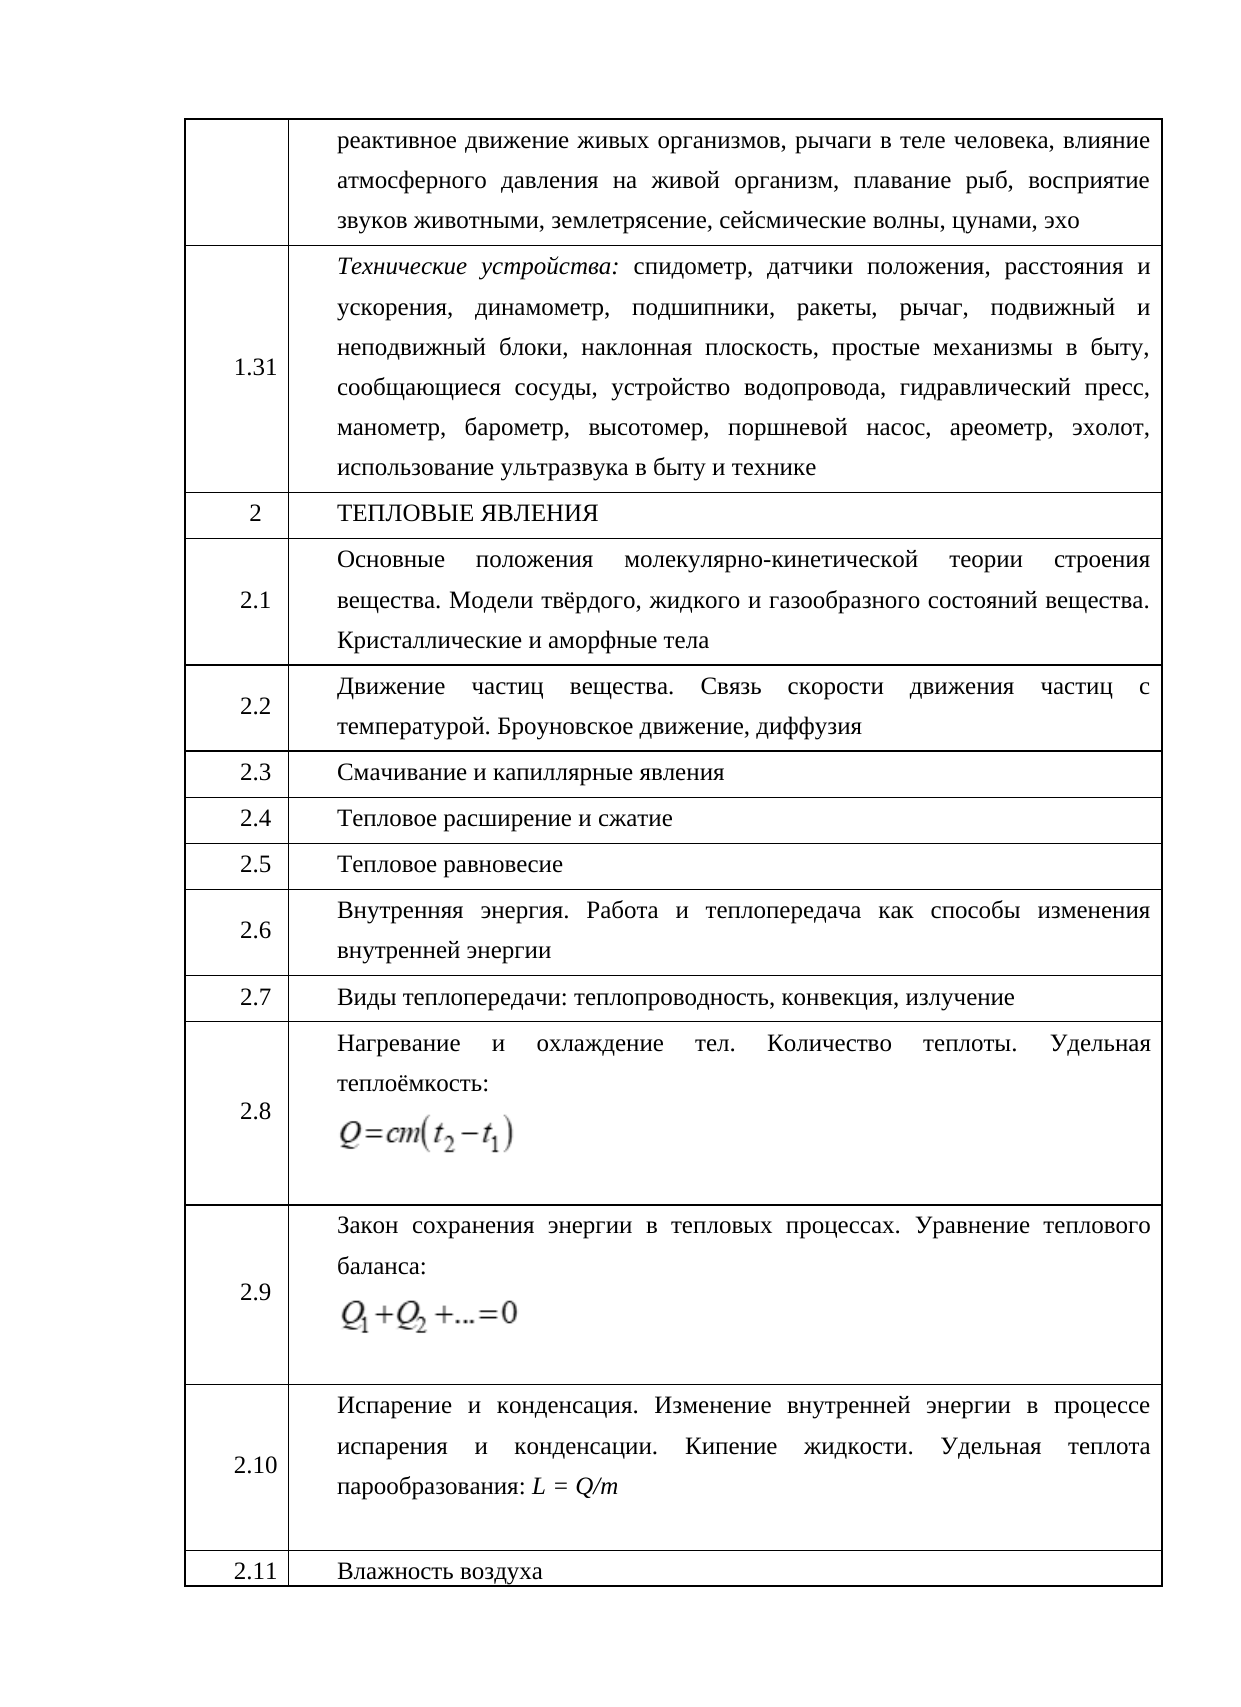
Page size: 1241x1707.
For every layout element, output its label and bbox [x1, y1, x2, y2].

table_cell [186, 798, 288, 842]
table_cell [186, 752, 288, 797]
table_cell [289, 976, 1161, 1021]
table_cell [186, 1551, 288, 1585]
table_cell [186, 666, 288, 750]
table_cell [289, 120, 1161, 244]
picture [336, 1291, 528, 1341]
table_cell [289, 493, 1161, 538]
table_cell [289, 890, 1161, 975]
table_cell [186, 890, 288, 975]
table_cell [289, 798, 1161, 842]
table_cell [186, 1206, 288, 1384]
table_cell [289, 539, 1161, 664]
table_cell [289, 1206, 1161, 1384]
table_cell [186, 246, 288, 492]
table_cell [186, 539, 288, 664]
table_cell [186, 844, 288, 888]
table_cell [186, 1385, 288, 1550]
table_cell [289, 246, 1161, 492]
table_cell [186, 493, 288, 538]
picture [336, 1108, 526, 1162]
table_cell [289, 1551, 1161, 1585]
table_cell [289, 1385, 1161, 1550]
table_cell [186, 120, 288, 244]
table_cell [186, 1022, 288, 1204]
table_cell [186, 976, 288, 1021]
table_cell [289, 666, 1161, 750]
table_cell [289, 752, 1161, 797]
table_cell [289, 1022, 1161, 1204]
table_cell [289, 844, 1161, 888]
